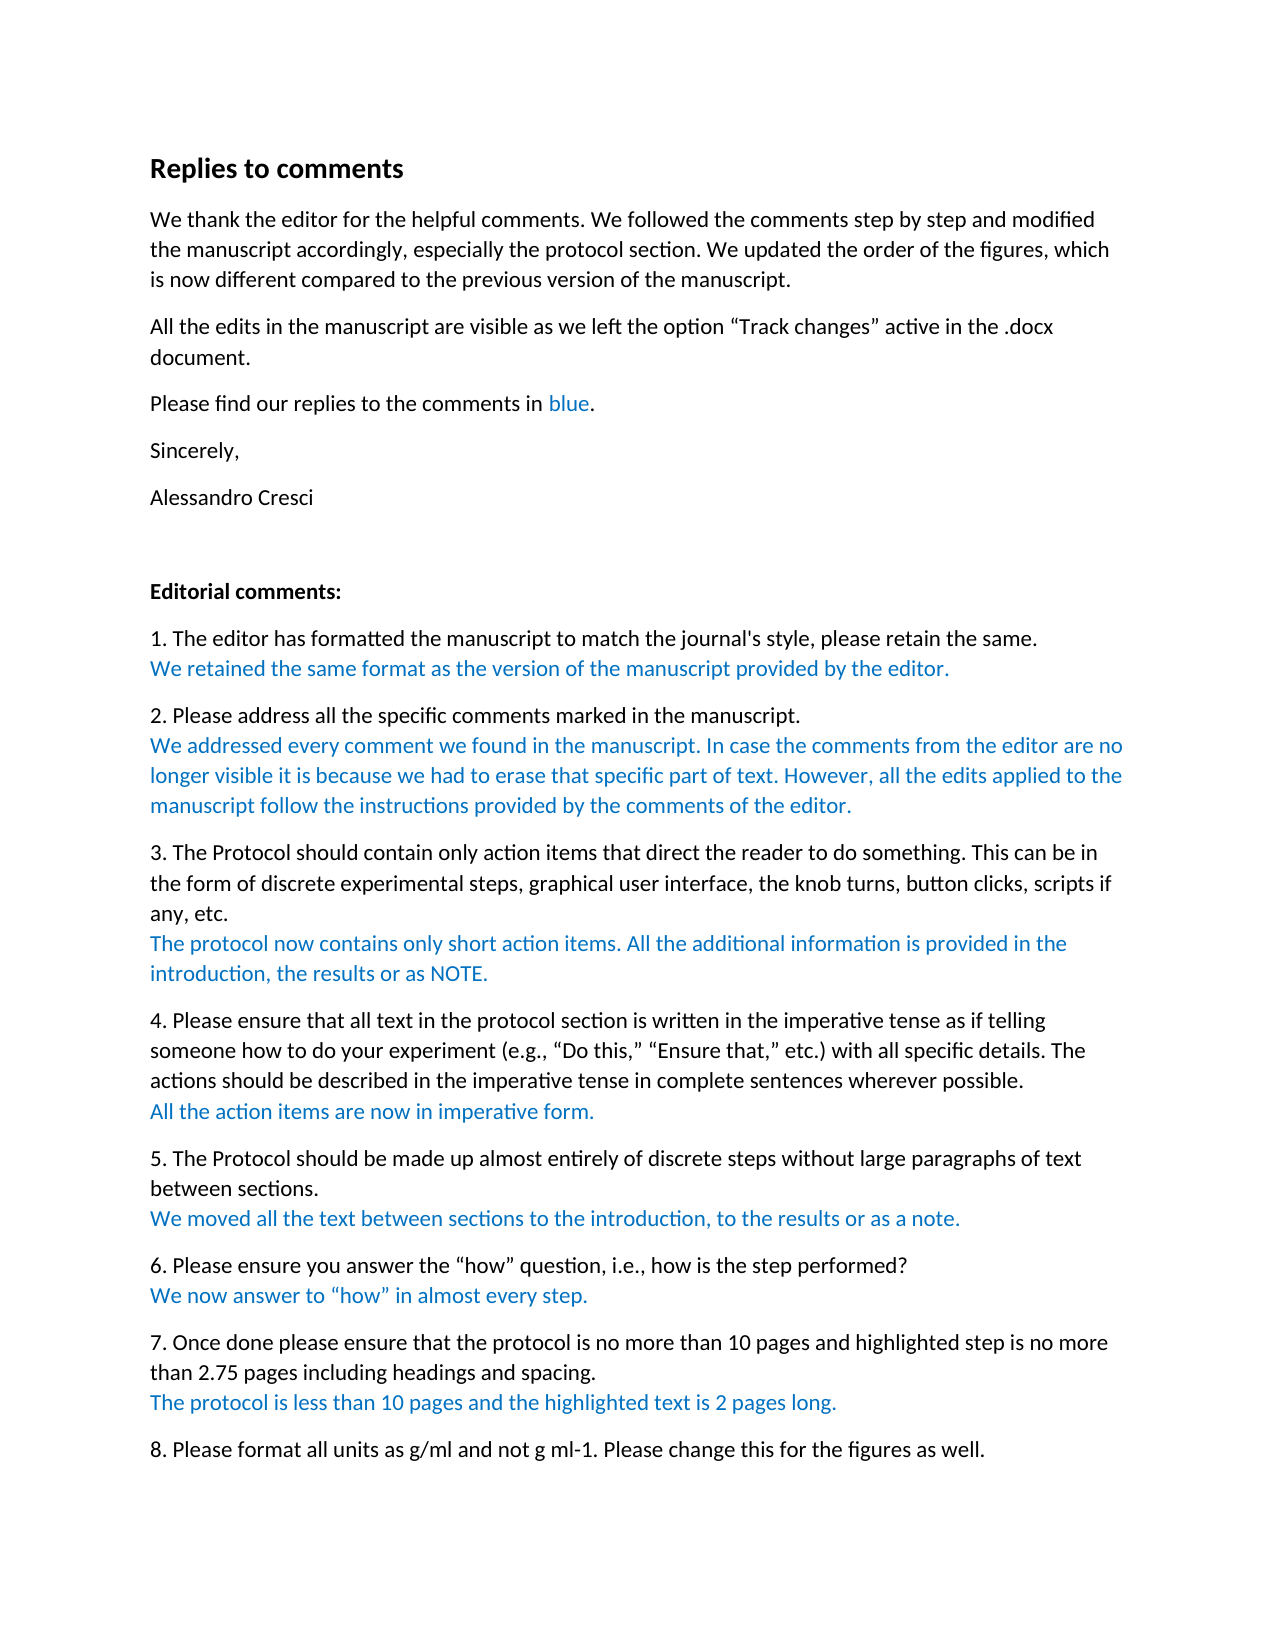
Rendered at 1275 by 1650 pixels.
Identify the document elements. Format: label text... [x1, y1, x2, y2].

text 6. Please ensure you answer the “how” question, i.e., how is the step performed? We now answer to “how” in almost every step. [150, 1251, 1125, 1309]
text 8. Please format all units as g/ml and not g ml-1. Please change this for the figures as well. [150, 1435, 1125, 1463]
text We thank the editor for the helpful comments. We followed the comments step by step and modified the manuscript accordingly, especially the protocol section. We updated the order of the figures, which is now different compared to the previous version of the manuscript. [150, 205, 1125, 293]
text 3. The Protocol should contain only action items that direct the reader to do something. This can be in the form of discrete experimental steps, graphical user interface, the knob turns, button clicks, scripts if any, etc. The protocol now contains only short action items. All the additional information is provided in the introduction, the results or as NOTE. [150, 838, 1125, 987]
text Sincerely, [150, 436, 1125, 464]
text Replies to comments [150, 150, 1125, 186]
text 1. The editor has formatted the manuscript to match the journal's style, please retain the same. We retained the same format as the version of the manuscript provided by the editor. [150, 624, 1125, 682]
text 4. Please ensure that all text in the protocol section is written in the imperative tense as if telling someone how to do your experiment (e.g., “Do this,” “Ensure that,” etc.) with all specific details. The actions should be described in the imperative tense in complete sentences wherever possible. All the action items are now in imperative form. [150, 1006, 1125, 1125]
text 7. Once done please ensure that the protocol is no more than 10 pages and highlighted step is no more than 2.75 pages including headings and spacing. The protocol is less than 10 pages and the highlighted text is 2 pages long. [150, 1328, 1125, 1416]
text 5. The Protocol should be made up almost entirely of discrete steps without large paragraphs of text between sections. We moved all the text between sections to the introduction, to the results or as a note. [150, 1144, 1125, 1232]
text 2. Please address all the specific comments marked in the manuscript. We addressed every comment we found in the manuscript. In case the comments from the editor are no longer visible it is because we had to erase that specific part of text. However, all the edits applied to the manuscript follow the instructions provided by the comments of the editor. [150, 701, 1125, 819]
text Please find our replies to the comments in blue. [150, 389, 1125, 417]
text Editorial comments: [150, 577, 1125, 605]
text All the edits in the manuscript are visible as we left the option “Track changes” active in the .docx document. [150, 312, 1125, 371]
text Alessandro Cresci [150, 483, 1125, 511]
